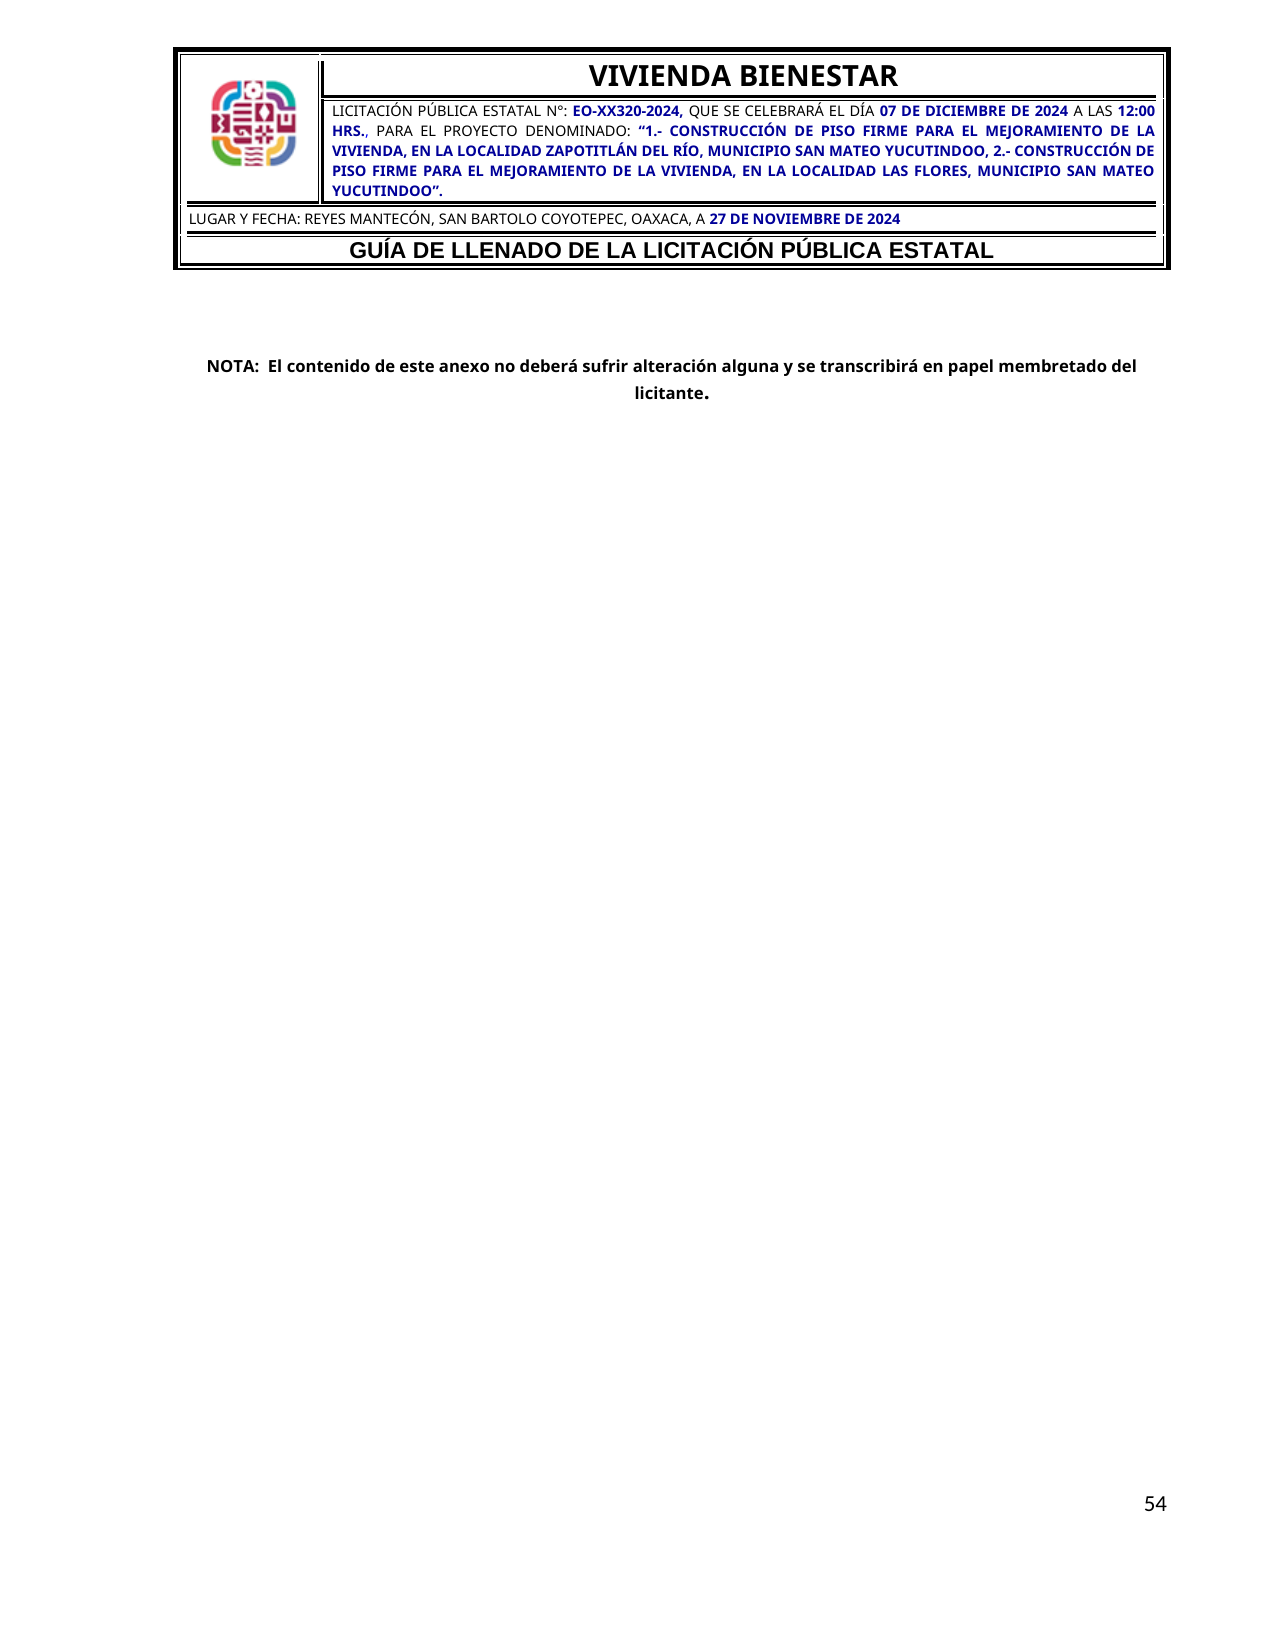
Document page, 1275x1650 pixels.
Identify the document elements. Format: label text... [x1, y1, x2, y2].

text NOTA: El contenido de este anexo no deberá sufrir alteración alguna y se transcribirá en papel membretado del licitante. [177, 354, 1167, 406]
picture [200, 73, 307, 172]
